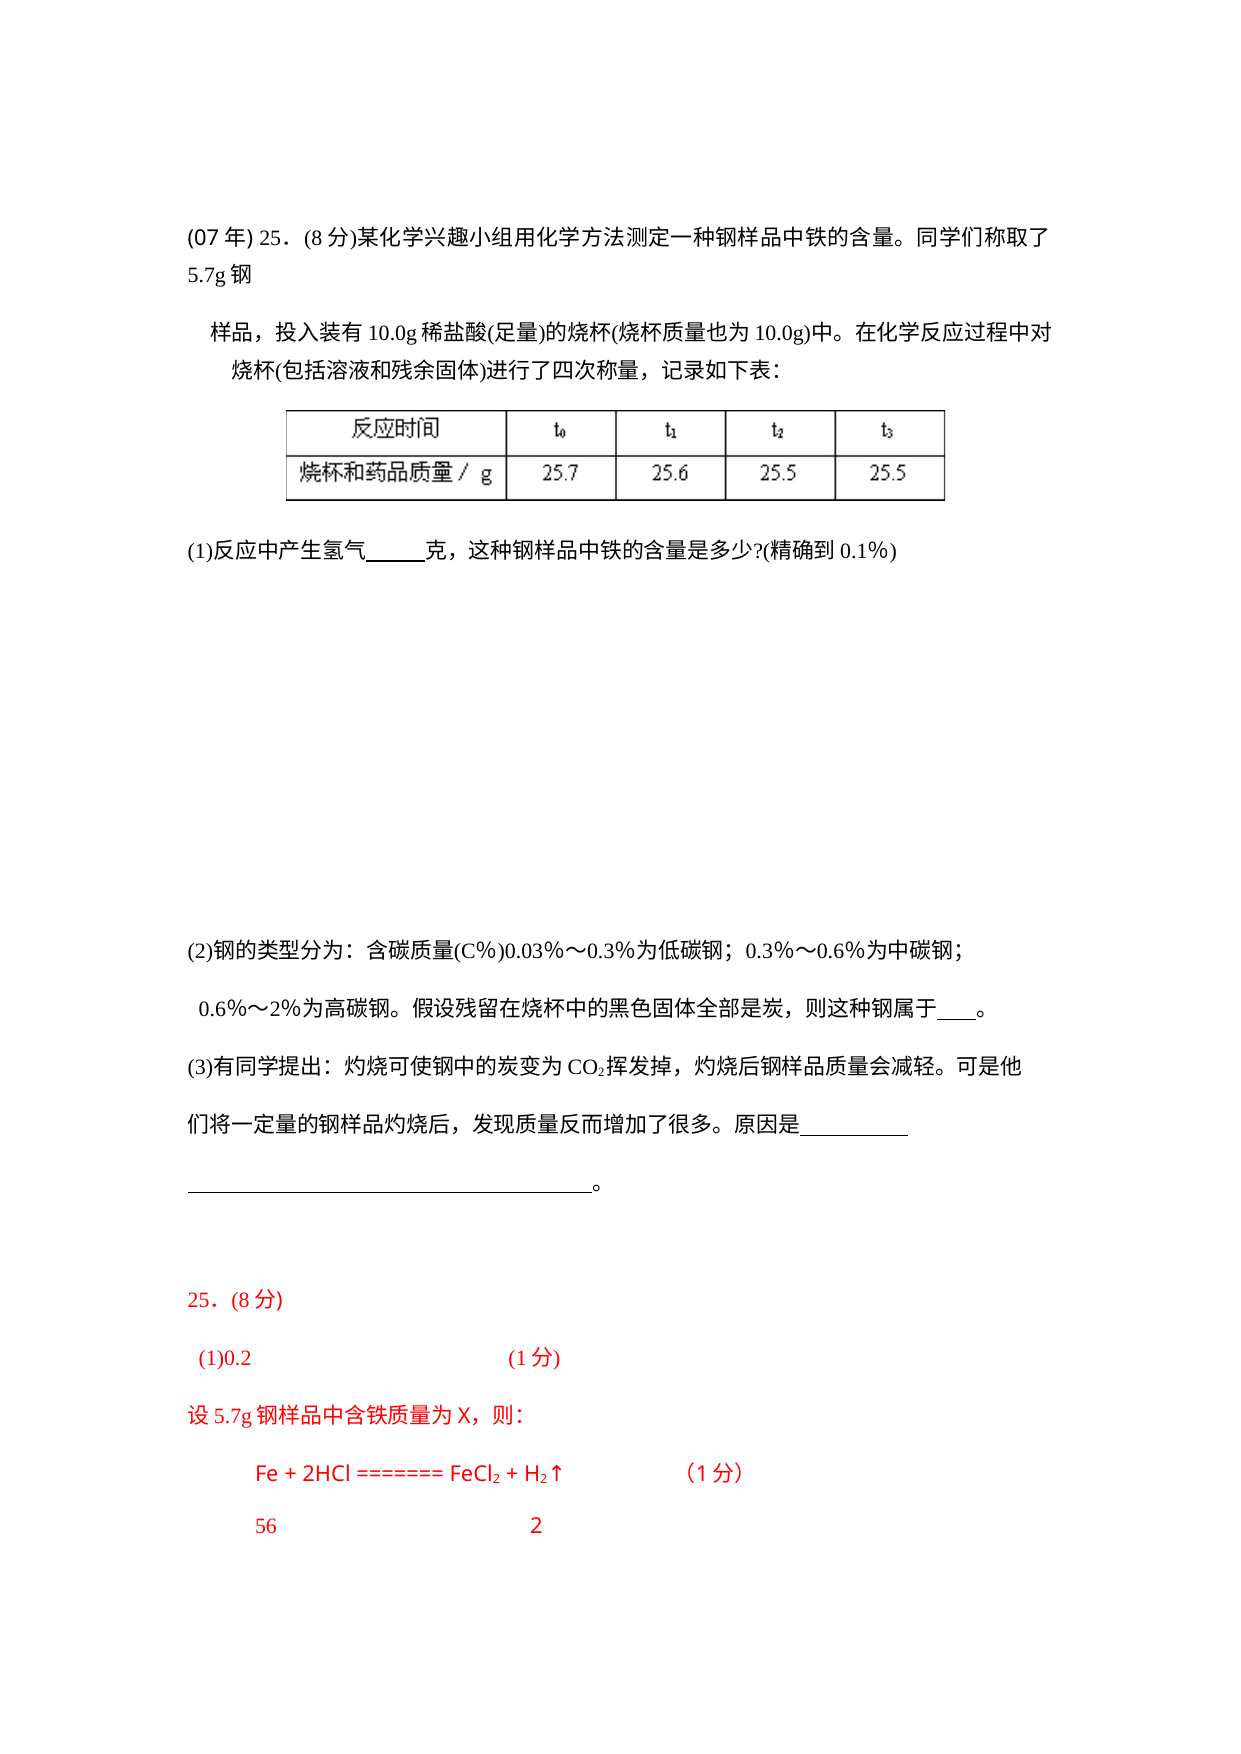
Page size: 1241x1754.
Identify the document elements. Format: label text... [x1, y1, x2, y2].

text (1)0.2 (1分) [187, 1339, 1053, 1372]
text 0.6％～2％为高碳钢。假设残留在烧杯中的黑色固体全部是炭，则这种钢属于 。 [187, 991, 1053, 1023]
text 们将一定量的钢样品灼烧后，发现质量反而增加了很多。原因是 [187, 1107, 1053, 1139]
list 2 [255, 1509, 1053, 1541]
text 。 [187, 1165, 1053, 1197]
picture [286, 410, 946, 501]
text (07年) 25．(8分)某化学兴趣小组用化学方法测定一种钢样品中铁的含量。同学们称取了5.7g钢 [187, 220, 1053, 289]
text 样品，投入装有10.0g稀盐酸(足量)的烧杯(烧杯质量也为10.0g)中。在化学反应过程中对烧杯(包括溶液和残余固体)进行了四次称量，记录如下表： [187, 315, 1053, 385]
text (3)有同学提出：灼烧可使钢中的炭变为CO2挥发掉，灼烧后钢样品质量会减轻。可是他 [187, 1049, 1053, 1081]
text Fe + 2HCl ======= FeCl2 + H2↑ （1分） [187, 1455, 1053, 1488]
text (2)钢的类型分为：含碳质量(C％)0.03％～0.3％为低碳钢；0.3％～0.6％为中碳钢； [187, 933, 1053, 965]
text (1)反应中产生氢气 克，这种钢样品中铁的含量是多少?(精确到0.1％) [187, 532, 1053, 565]
text 设5.7g钢样品中含铁质量为X，则： [187, 1397, 1053, 1430]
text 25．(8分) [187, 1281, 1053, 1314]
